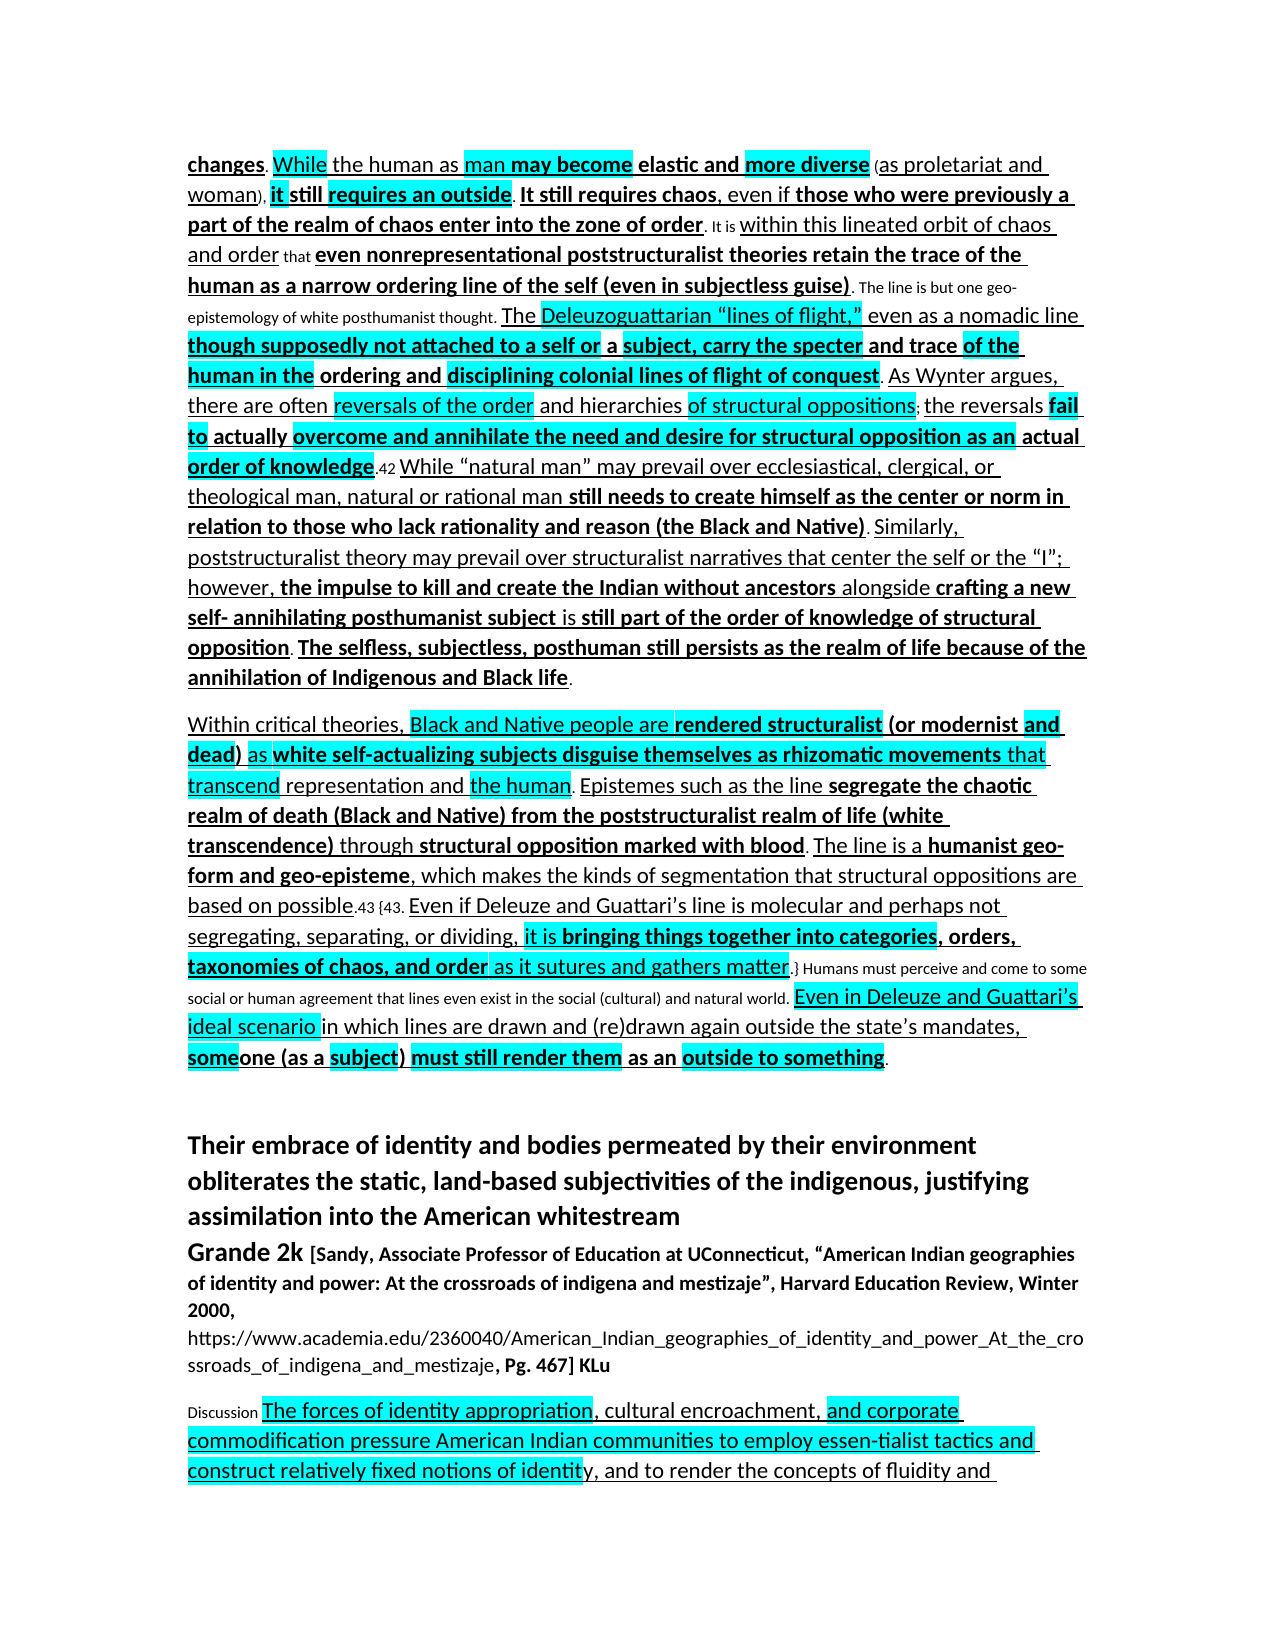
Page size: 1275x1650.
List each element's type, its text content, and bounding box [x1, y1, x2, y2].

subtitle Their embrace of identity and bodies permeated by their environment obliterates the static, land-based subjectivities of the indigenous, justifying assimilation into the American whitestream [187, 1128, 1087, 1232]
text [187, 150, 1087, 692]
text Within critical theories, Black and Native people are rendered structuralist (or modernist and dead) as white self-actualizing subjects disguise themselves as rhizomatic movements that transcend representation and the human. Epistemes such as the line segregate the chaotic realm of death (Black and Native) from the poststructuralist realm of life (white transcendence) through structural opposition marked with blood. The line is a humanist geo-form and geo-episteme, which makes the kinds of segmentation that structural oppositions are based on possible.43 {43. Even if Deleuze and Guattari’s line is molecular and perhaps not segregating, separating, or dividing, it is bringing things together into categories, orders, taxonomies of chaos, and order as it sutures and gathers matter.} Humans must perceive and come to some social or human agreement that lines even exist in the social (cultural) and natural world. Even in Deleuze and Guattari’s ideal scenario in which lines are drawn and (re)drawn again outside the state’s mandates, someone (as a subject) must still render them as an outside to something. [187, 710, 1087, 1071]
text Grande 2k [Sandy, Associate Professor of Education at UConnecticut, “American Indian geographies of identity and power: At the crossroads of indigena and mestizaje”, Harvard Education Review, Winter 2000, https://www.academia.edu/2360040/American_Indian_geographies_of_identity_and_power_At_the_crossroads_of_indigena_and_mestizaje, Pg. 467] KLu [187, 1235, 1087, 1378]
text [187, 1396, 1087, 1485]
